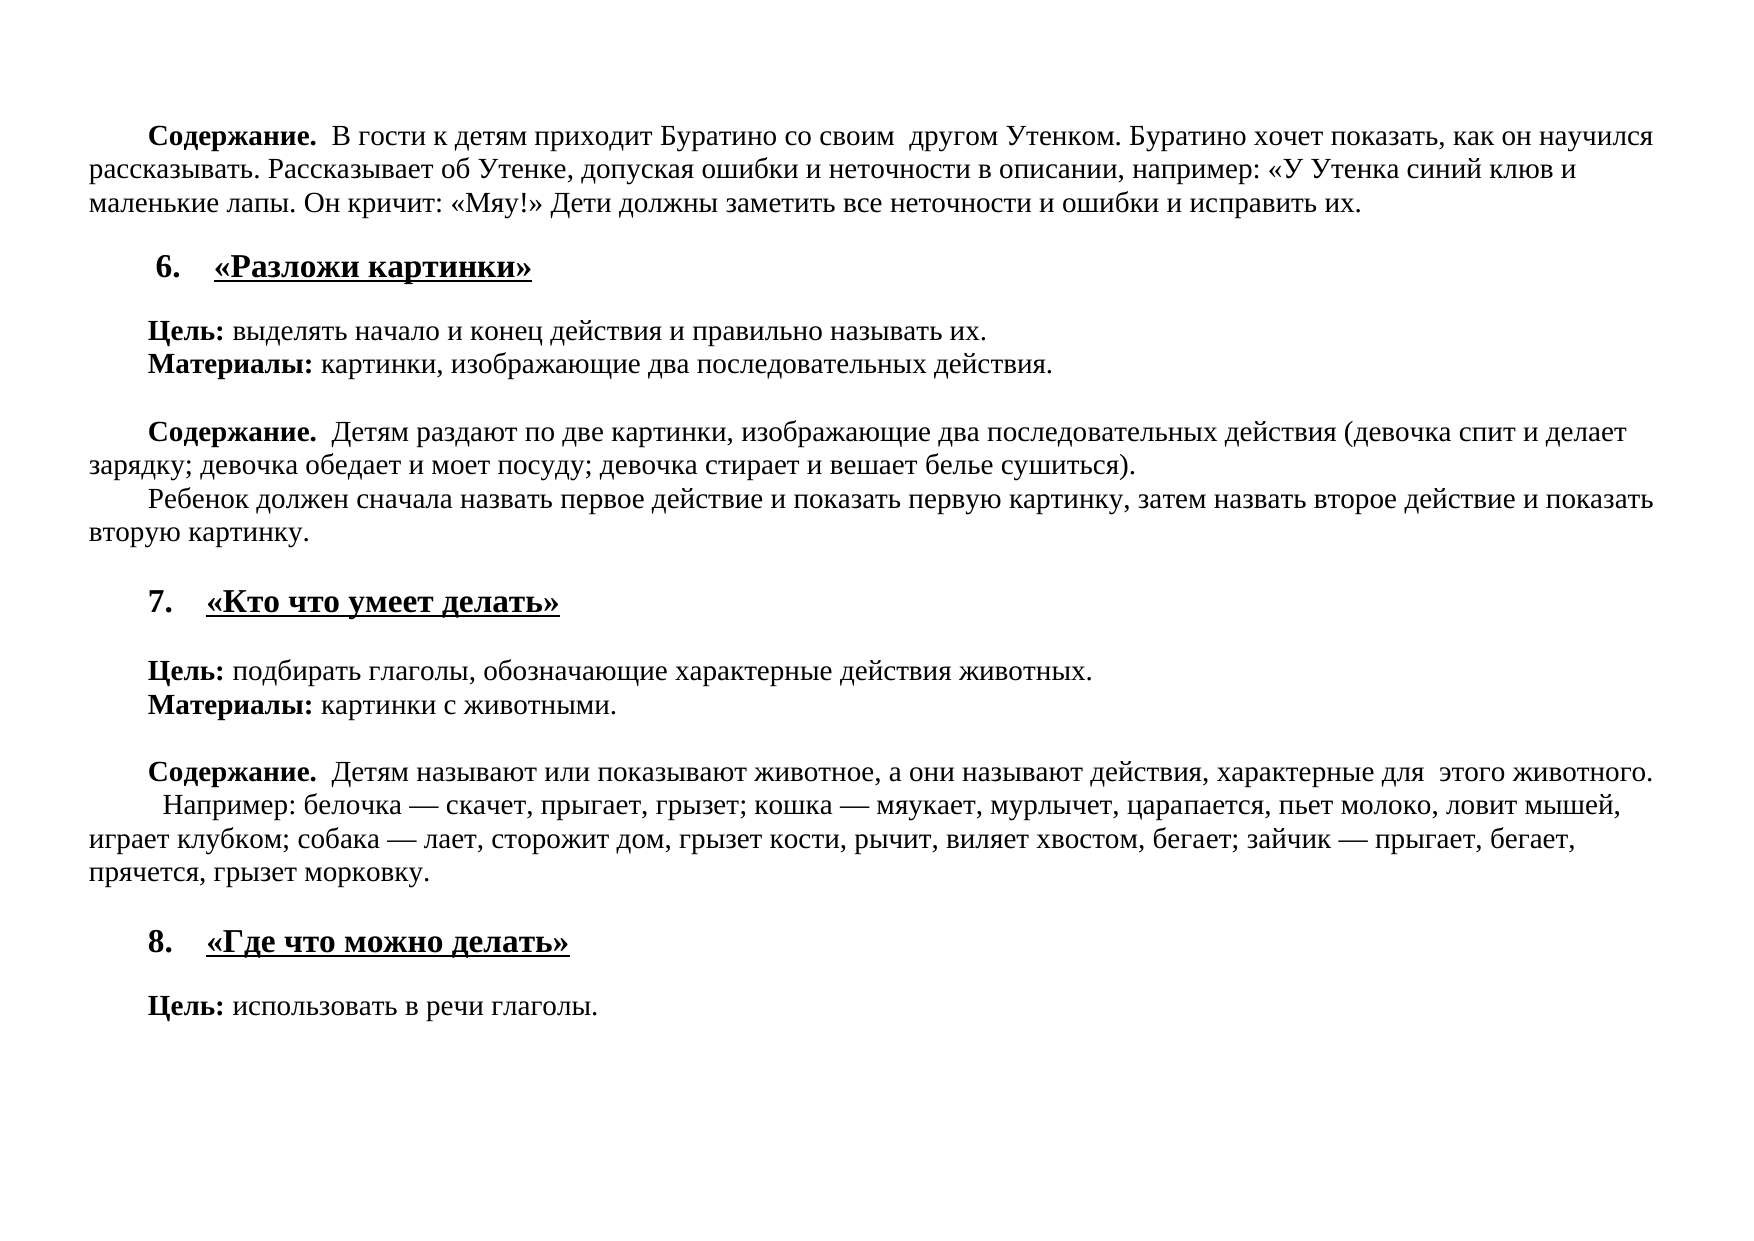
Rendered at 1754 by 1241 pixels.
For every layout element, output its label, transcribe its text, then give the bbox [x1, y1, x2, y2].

text Цель: выделять начало и конец действия и правильно называть их. [89, 313, 1665, 347]
text Цель: использовать в речи глаголы. [89, 988, 1665, 1022]
text Содержание. Детям называют или показывают животное, а они называют действия, характерные для этого животного. [89, 754, 1665, 787]
text Например: белочка — скачет, прыгает, грызет; кошка — мяукает, мурлычет, царапается, пьет молоко, ловит мышей, играет клубком; собака — лает, сторожит дом, грызет кости, рычит, виляет хвостом, бегает; зайчик — прыгает, бегает, прячется, грызет морковку. [89, 787, 1665, 888]
text 8. «Где что можно делать» [89, 922, 1665, 960]
text 7. «Кто что умеет делать» [89, 581, 1665, 620]
text 6. «Разложи картинки» [89, 247, 1665, 285]
text Материалы: картинки, изображающие два последовательных действия. [89, 347, 1665, 380]
text Содержание. В гости к детям приходит Буратино со своим другом Утенком. Буратино хочет показать, как он научился рассказывать. Рассказывает об Утенке, допуская ошибки и неточности в описании, например: «У Утенка синий клюв и маленькие лапы. Он кричит: «Мяу!» Дети должны заметить все неточности и ошибки и исправить их. [89, 118, 1665, 219]
text Содержание. Детям раздают по две картинки, изображающие два последовательных действия (девочка спит и делает зарядку; девочка обедает и моет посуду; девочка стирает и вешает белье сушиться). [89, 414, 1665, 481]
text Цель: подбирать глаголы, обозначающие характерные действия животных. [89, 653, 1665, 687]
text Материалы: картинки с животными. [89, 687, 1665, 720]
text Ребенок должен сначала назвать первое действие и показать первую картинку, затем назвать второе действие и показать вторую картинку. [89, 481, 1665, 548]
